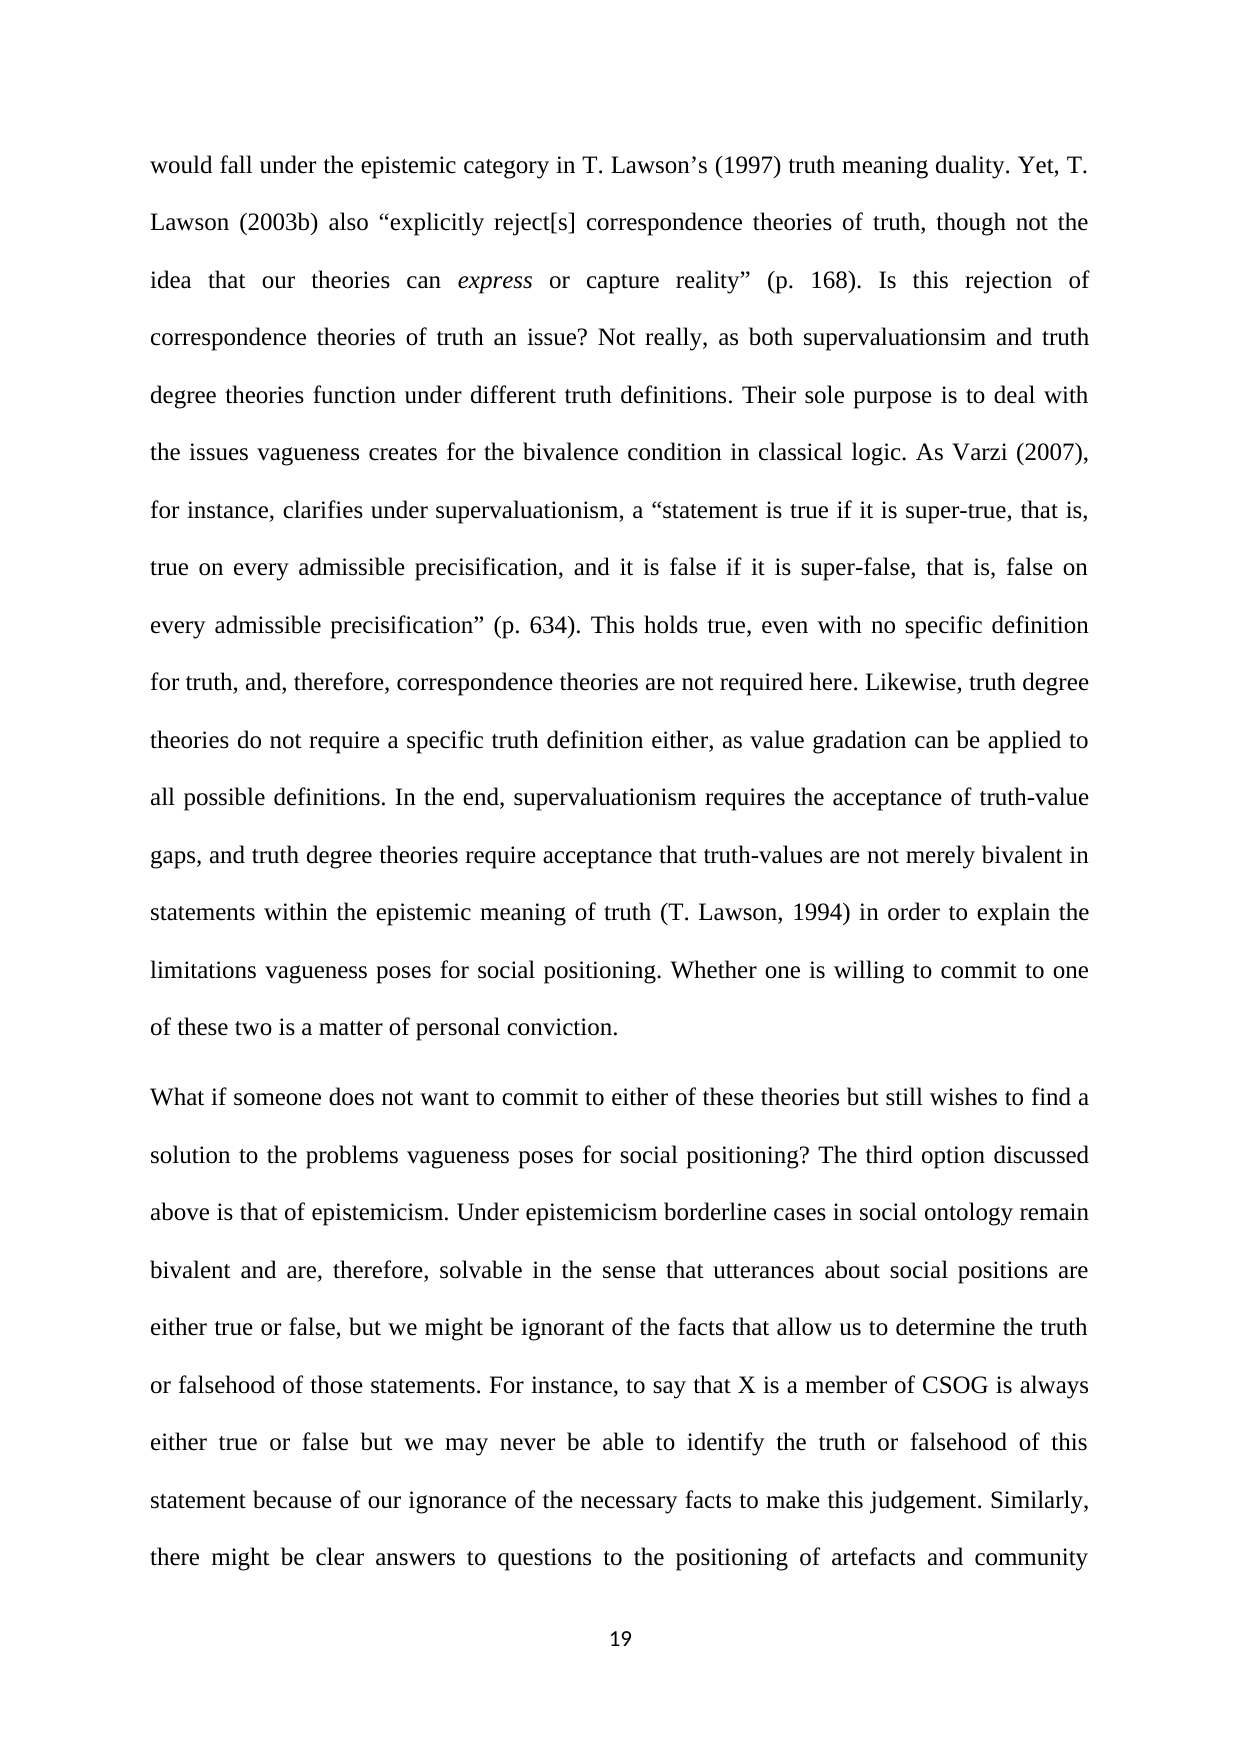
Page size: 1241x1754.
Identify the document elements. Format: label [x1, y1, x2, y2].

text [150, 1082, 1090, 1571]
text [150, 150, 1090, 1041]
